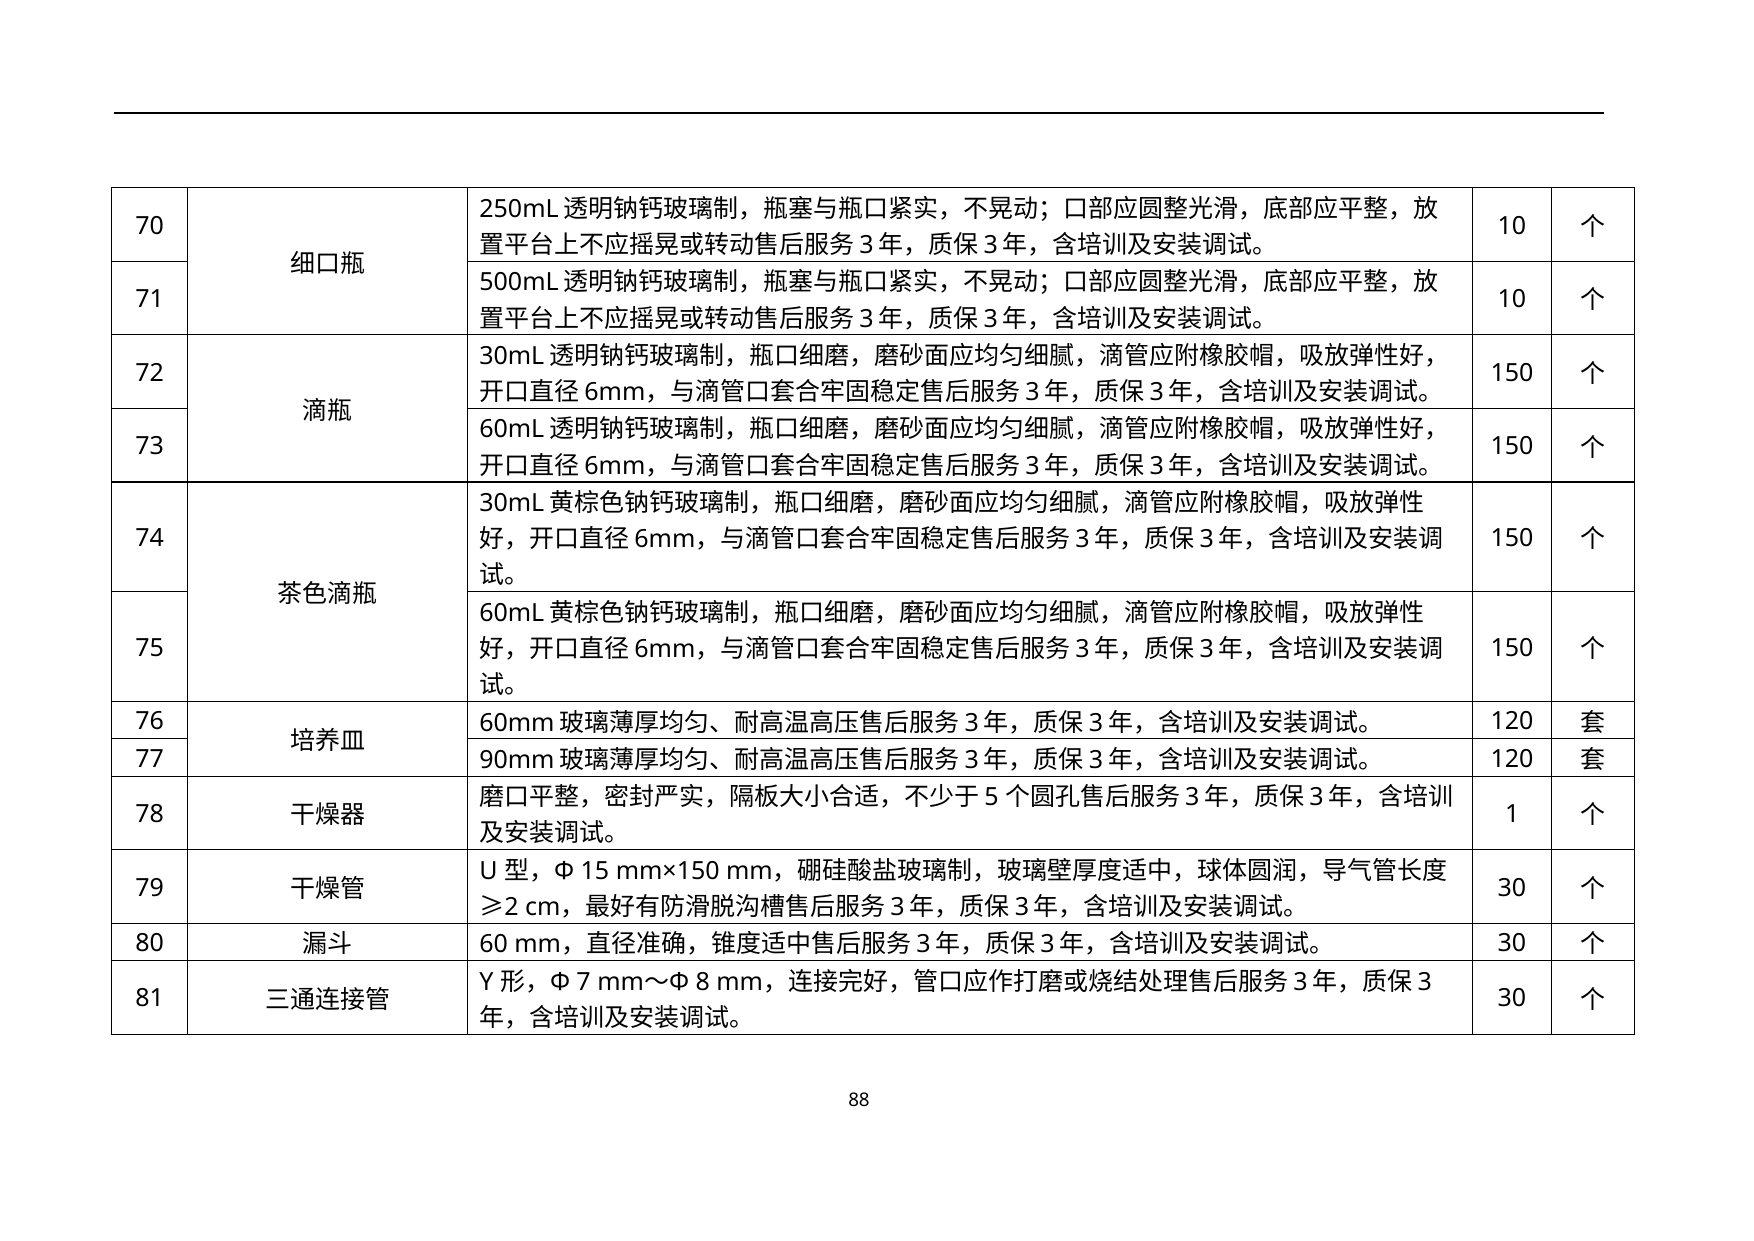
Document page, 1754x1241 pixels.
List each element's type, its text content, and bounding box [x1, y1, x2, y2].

table_cell 套 [1552, 702, 1634, 738]
table_cell 个 [1552, 188, 1634, 261]
table_cell 75 [112, 592, 187, 701]
table_cell 个 [1552, 777, 1634, 849]
table_cell 30mL透明钠钙玻璃制，瓶口细磨，磨砂面应均匀细腻，滴管应附橡胶帽，吸放弹性好，开口直径6mm，与滴管口套合牢固稳定售后服务3年，质保3年，含培训及安装调试。 [468, 335, 1472, 408]
table_cell 60mL透明钠钙玻璃制，瓶口细磨，磨砂面应均匀细腻，滴管应附橡胶帽，吸放弹性好，开口直径6mm，与滴管口套合牢固稳定售后服务3年，质保3年，含培训及安装调试。 [468, 409, 1472, 481]
table_cell 60 mm，直径准确，锥度适中售后服务3年，质保3年，含培训及安装调试。 [468, 924, 1472, 960]
table_cell 150 [1473, 335, 1551, 408]
table_cell 150 [1473, 409, 1551, 481]
table_cell 70 [112, 188, 187, 261]
table_cell 120 [1473, 702, 1551, 738]
table_cell 74 [112, 483, 187, 591]
table_cell 73 [112, 409, 187, 481]
table_cell 71 [112, 262, 187, 334]
table_cell 磨口平整，密封严实，隔板大小合适，不少于5 个圆孔售后服务3年，质保3年，含培训及安装调试。 [468, 777, 1472, 849]
table_cell 60mL黄棕色钠钙玻璃制，瓶口细磨，磨砂面应均匀细腻，滴管应附橡胶帽，吸放弹性好，开口直径6mm，与滴管口套合牢固稳定售后服务3年，质保3年，含培训及安装调试。 [468, 592, 1472, 701]
table_cell 1 [1473, 777, 1551, 849]
table_cell 个 [1552, 850, 1634, 923]
table_cell 个 [1552, 924, 1634, 960]
table_cell 套 [1552, 739, 1634, 776]
table_cell 250mL透明钠钙玻璃制，瓶塞与瓶口紧实，不晃动；口部应圆整光滑，底部应平整，放置平台上不应摇晃或转动售后服务3年，质保3年，含培训及安装调试。 [468, 188, 1472, 261]
table_cell 120 [1473, 739, 1551, 776]
table_cell 个 [1552, 483, 1634, 591]
table_cell 30 [1473, 961, 1551, 1033]
table_cell 个 [1552, 592, 1634, 701]
table_cell 细口瓶 [188, 188, 467, 334]
table_cell 三通连接管 [188, 961, 467, 1033]
table_cell 30 [1473, 924, 1551, 960]
table_cell 个 [1552, 262, 1634, 334]
table_cell 72 [112, 335, 187, 408]
table_cell 80 [112, 924, 187, 960]
table_cell 个 [1552, 961, 1634, 1033]
table_cell 30 [1473, 850, 1551, 923]
table_cell 茶色滴瓶 [188, 483, 467, 701]
table_cell 干燥管 [188, 850, 467, 923]
table_cell 60mm玻璃薄厚均匀、耐高温高压售后服务3年，质保3年，含培训及安装调试。 [468, 702, 1472, 738]
table_cell 81 [112, 961, 187, 1033]
table_cell 77 [112, 739, 187, 776]
table_cell 150 [1473, 483, 1551, 591]
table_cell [468, 262, 1472, 334]
table_cell 漏斗 [188, 924, 467, 960]
table_cell 个 [1552, 335, 1634, 408]
table_cell 培养皿 [188, 702, 467, 776]
table_cell 79 [112, 850, 187, 923]
table_cell 10 [1473, 188, 1551, 261]
table_cell 个 [1552, 409, 1634, 481]
table_cell 30mL黄棕色钠钙玻璃制，瓶口细磨，磨砂面应均匀细腻，滴管应附橡胶帽，吸放弹性好，开口直径6mm，与滴管口套合牢固稳定售后服务3年，质保3年，含培训及安装调试。 [468, 483, 1472, 591]
table_cell 干燥器 [188, 777, 467, 849]
table_cell 10 [1473, 262, 1551, 334]
table_cell 150 [1473, 592, 1551, 701]
table_cell Y 形，Φ 7 mm～Φ 8 mm，连接完好，管口应作打磨或烧结处理售后服务3年，质保3年，含培训及安装调试。 [468, 961, 1472, 1033]
table_cell 滴瓶 [188, 335, 467, 481]
table_cell 90mm玻璃薄厚均匀、耐高温高压售后服务3年，质保3年，含培训及安装调试。 [468, 739, 1472, 776]
table_cell 76 [112, 702, 187, 738]
table_cell U 型，Φ 15 mm×150 mm，硼硅酸盐玻璃制，玻璃壁厚度适中，球体圆润，导气管长度≥2 cm，最好有防滑脱沟槽售后服务3年，质保3年，含培训及安装调试。 [468, 850, 1472, 923]
table_cell 78 [112, 777, 187, 849]
